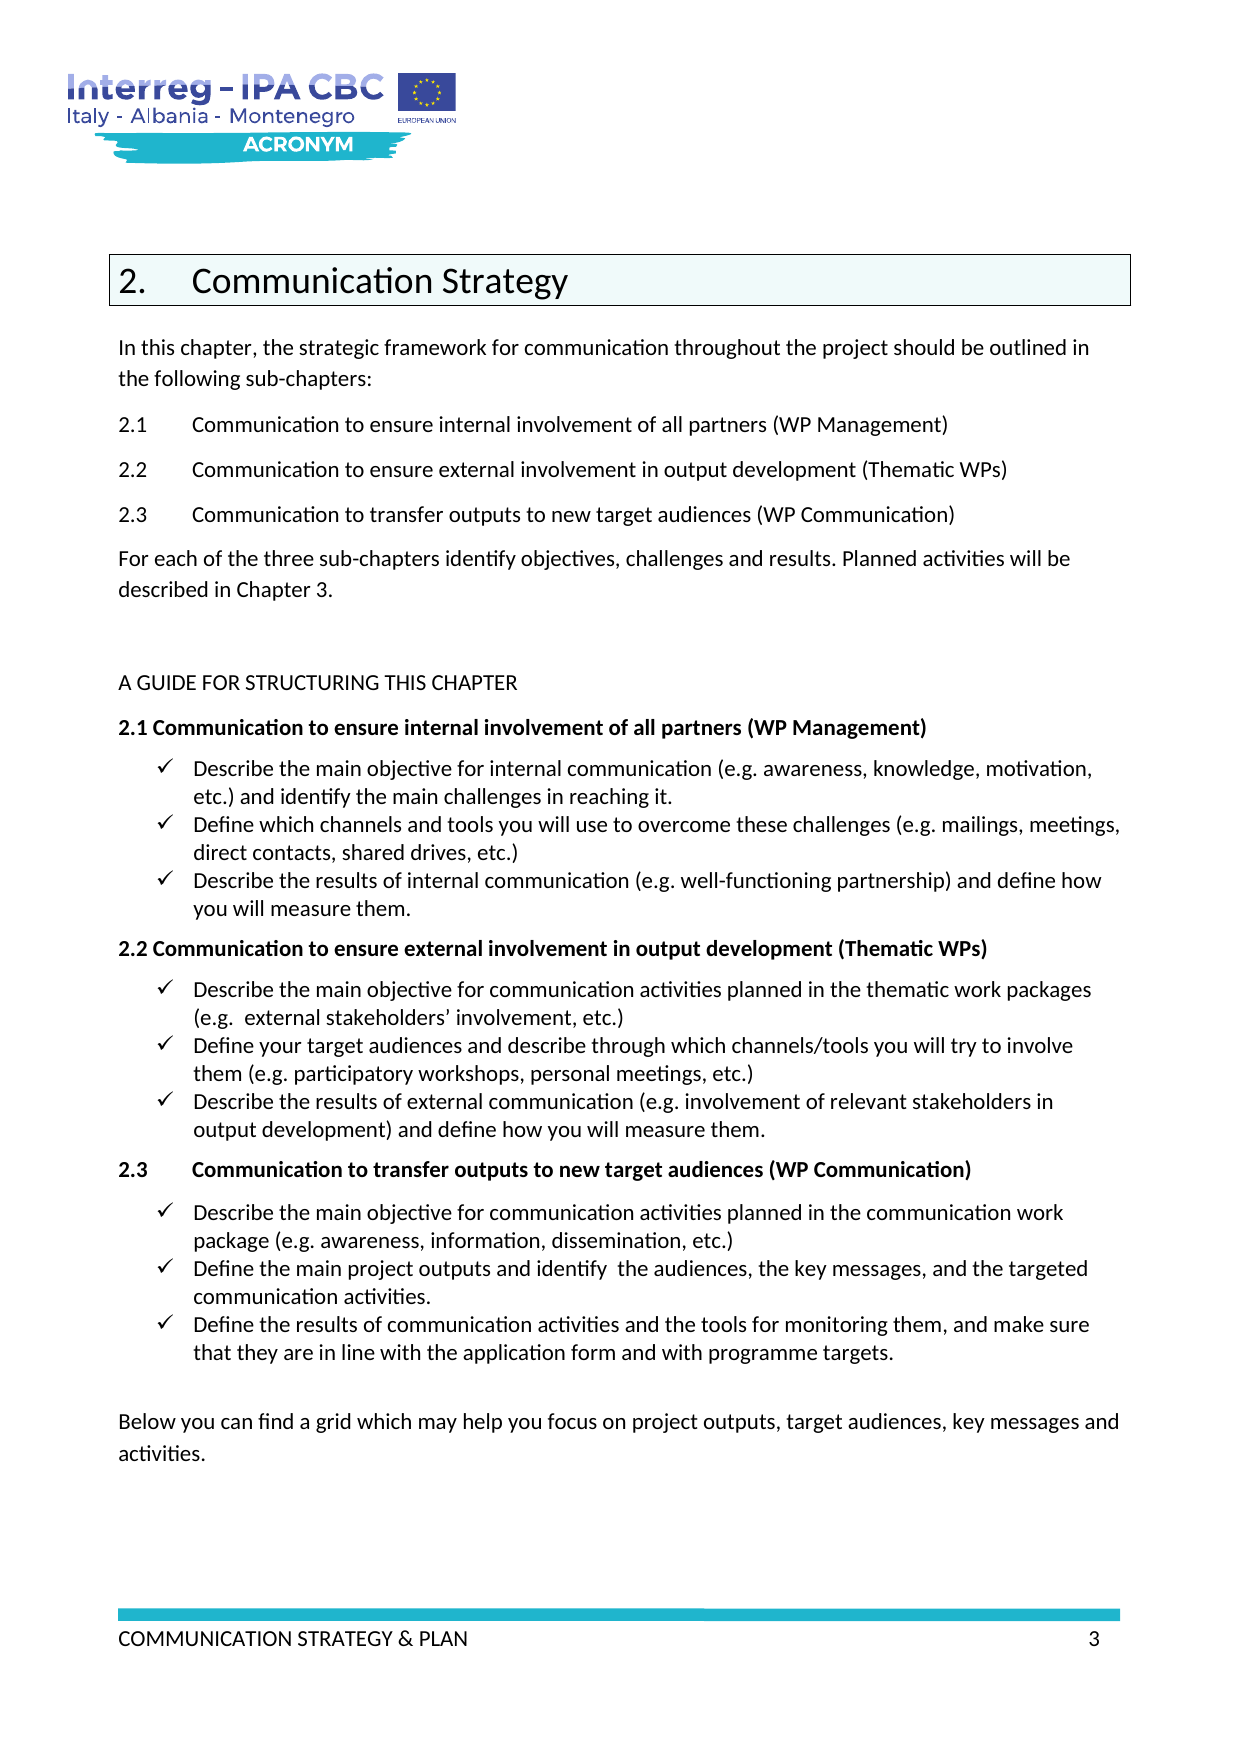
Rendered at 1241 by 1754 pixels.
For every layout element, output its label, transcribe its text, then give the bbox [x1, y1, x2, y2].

text 2.1 Communication to ensure internal involvement of all partners (WP Management) [118, 411, 1122, 438]
list Define the results of communication activities and the tools for monitoring them, and make sure that they are in line with the application form and with programme targets. [156, 1310, 1122, 1366]
text 2.1 Communication to ensure internal involvement of all partners (WP Management) [118, 713, 1122, 741]
list Communication Strategy [110, 255, 1130, 305]
list Describe the main objective for internal communication (e.g. awareness, knowledge, motivation, etc.) and identify the main challenges in reaching it. [156, 754, 1122, 810]
text 2.2 Communication to ensure external involvement in output development (Thematic WPs) [118, 455, 1122, 483]
list Describe the main objective for communication activities planned in the communication work package (e.g. awareness, information, dissemination, etc.) [156, 1198, 1122, 1254]
list Below you can find a grid which may help you focus on project outputs, target audiences, key messages and activities. [118, 1407, 1122, 1467]
list Describe the results of external communication (e.g. involvement of relevant stakeholders in output development) and define how you will measure them. [156, 1087, 1122, 1143]
list Describe the results of internal communication (e.g. well-functioning partnership) and define how you will measure them. [156, 866, 1122, 922]
list Define which channels and tools you will use to overcome these challenges (e.g. mailings, meetings, direct contacts, shared drives, etc.) [156, 810, 1122, 866]
list Describe the main objective for communication activities planned in the thematic work packages (e.g. external stakeholders’ involvement, etc.) [156, 975, 1122, 1031]
text 2.3 Communication to transfer outputs to new target audiences (WP Communication) [118, 500, 1122, 528]
text For each of the three sub-chapters identify objectives, challenges and results. Planned activities will be described in Chapter 3. [118, 544, 1122, 603]
text 2.3 Communication to transfer outputs to new target audiences (WP Communication) [118, 1156, 1122, 1183]
text A GUIDE FOR STRUCTURING THIS CHAPTER [118, 668, 1122, 697]
text 2.2 Communication to ensure external involvement in output development (Thematic WPs) [118, 934, 1122, 962]
text In this chapter, the strategic framework for communication throughout the project should be outlined in the following sub-chapters: [118, 333, 1122, 392]
list Define your target audiences and describe through which channels/tools you will try to involve them (e.g. participatory workshops, personal meetings, etc.) [156, 1031, 1122, 1087]
list Define the main project outputs and identify the audiences, the key messages, and the targeted communication activities. [156, 1254, 1122, 1310]
